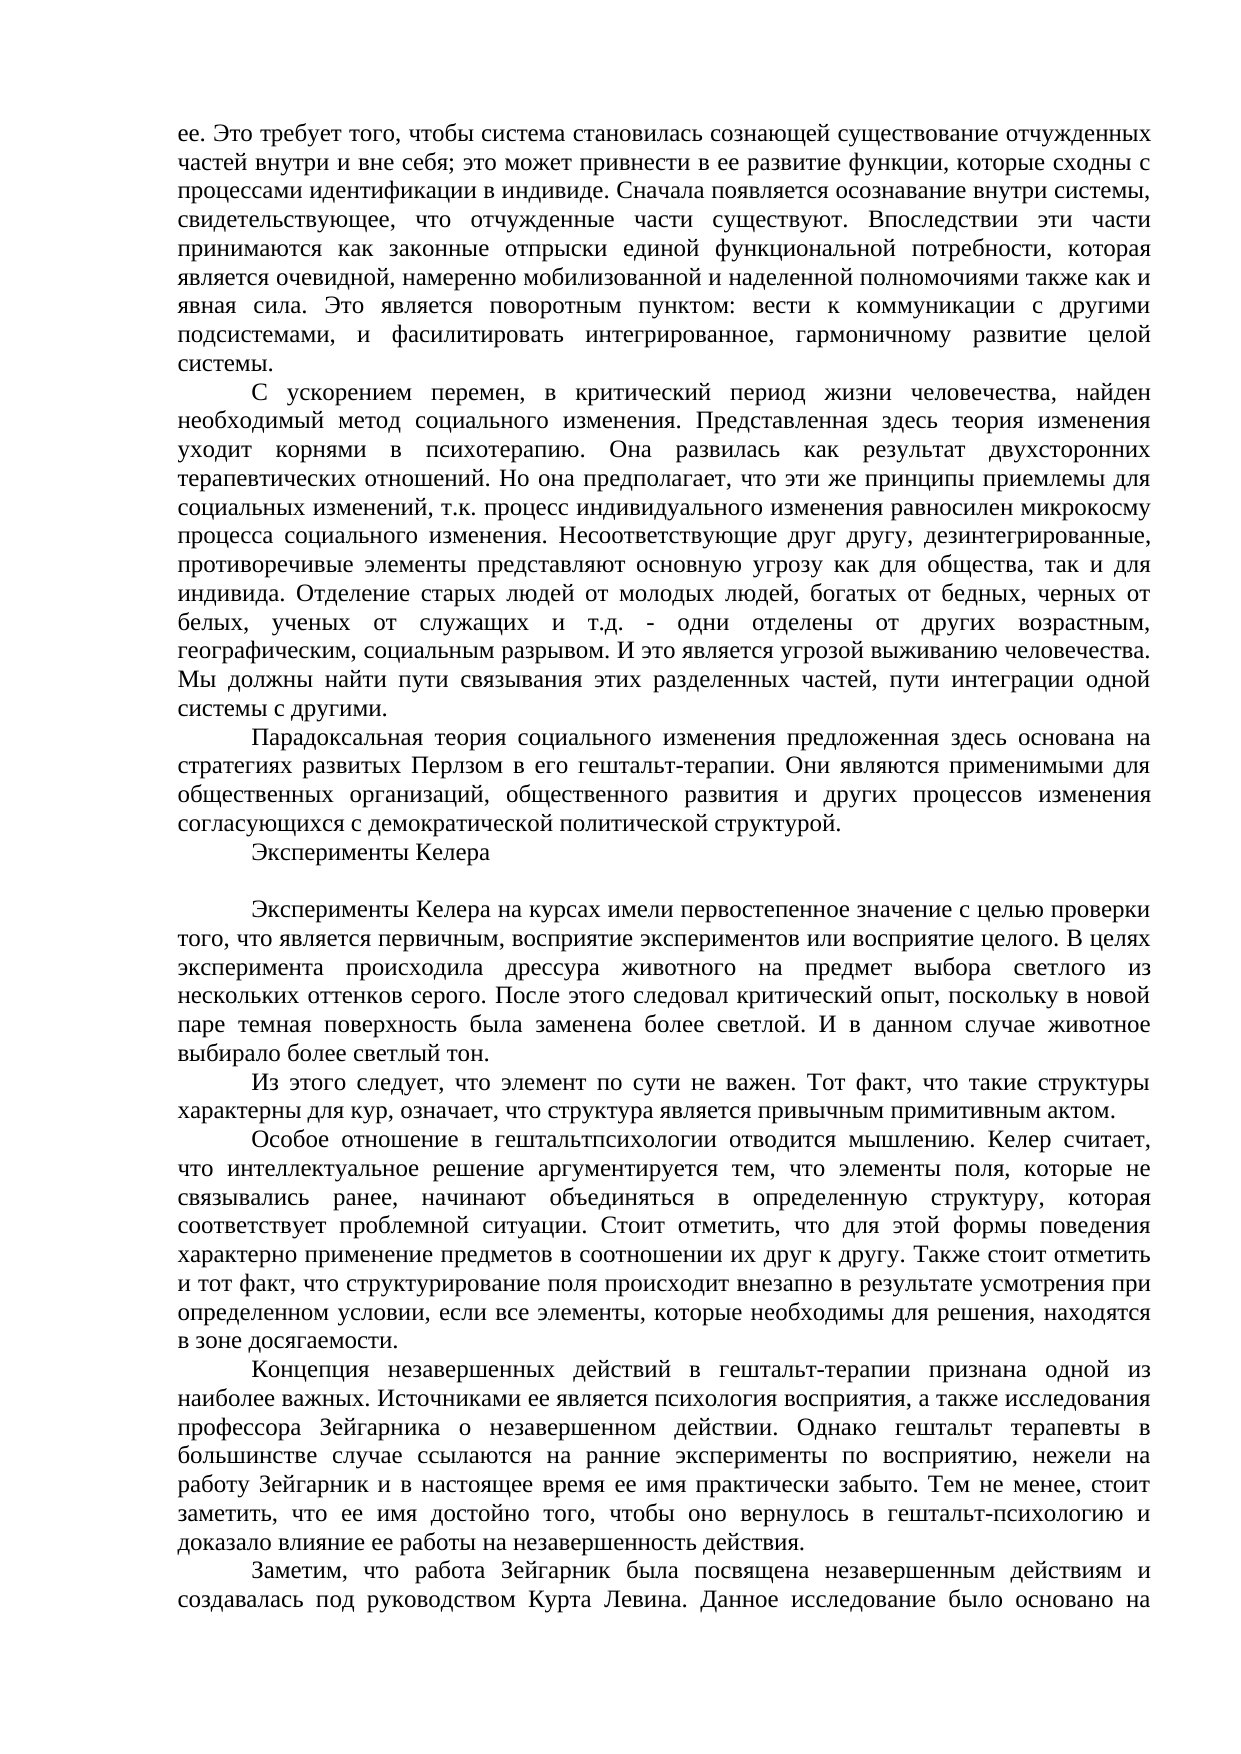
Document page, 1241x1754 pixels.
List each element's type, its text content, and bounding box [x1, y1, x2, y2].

text Из этого следует, что элемент по сути не важен. Тот факт, что такие структуры характерны для кур, означает, что структура является привычным примитивным актом. [177, 1067, 1152, 1124]
text Эксперименты Келера на курсах имели первостепенное значение с целью проверки того, что является первичным, восприятие экспериментов или восприятие целого. В целях эксперимента происходила дрессура животного на предмет выбора светлого из нескольких оттенков серого. После этого следовал критический опыт, поскольку в новой паре темная поверхность была заменена более светлой. И в данном случае животное выбирало более светлый тон. [177, 894, 1152, 1067]
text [177, 118, 1152, 377]
text С ускорением перемен, в критический период жизни человечества, найден необходимый метод социального изменения. Представленная здесь теория изменения уходит корнями в психотерапию. Она развилась как результат двухсторонних терапевтических отношений. Но она предполагает, что эти же принципы приемлемы для социальных изменений, т.к. процесс индивидуального изменения равносилен микрокосму процесса социального изменения. Несоответствующие друг другу, дезинтегрированные, противоречивые элементы представляют основную угрозу как для общества, так и для индивида. Отделение старых людей от молодых людей, богатых от бедных, черных от белых, ученых от служащих и т.д. - одни отделены от других возрастным, географическим, социальным разрывом. И это является угрозой выживанию человечества. Мы должны найти пути связывания этих разделенных частей, пути интеграции одной системы с другими. [177, 377, 1152, 722]
text Особое отношение в гештальтпсихологии отводится мышлению. Келер считает, что интеллектуальное решение аргументируется тем, что элементы поля, которые не связывались ранее, начинают объединяться в определенную структуру, которая соответствует проблемной ситуации. Стоит отметить, что для этой формы поведения характерно применение предметов в соотношении их друг к другу. Также стоит отметить и тот факт, что структурирование поля происходит внезапно в результате усмотрения при определенном условии, если все элементы, которые необходимы для решения, находятся в зоне досягаемости. [177, 1124, 1152, 1354]
text Парадоксальная теория социального изменения предложенная здесь основана на стратегиях развитых Перлзом в его гештальт-терапии. Они являются применимыми для общественных организаций, общественного развития и других процессов изменения согласующихся с демократической политической структурой. [177, 722, 1152, 837]
text Эксперименты Келера [177, 837, 1152, 866]
text Концепция незавершенных действий в гештальт-терапии признана одной из наиболее важных. Источниками ее является психология восприятия, а также исследования профессора Зейгарника о незавершенном действии. Однако гештальт терапевты в большинстве случае ссылаются на ранние эксперименты по восприятию, нежели на работу Зейгарник и в настоящее время ее имя практически забыто. Тем не менее, стоит заметить, что ее имя достойно того, чтобы оно вернулось в гештальт-психологию и доказало влияние ее работы на незавершенность действия. [177, 1354, 1152, 1556]
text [177, 1556, 1152, 1613]
